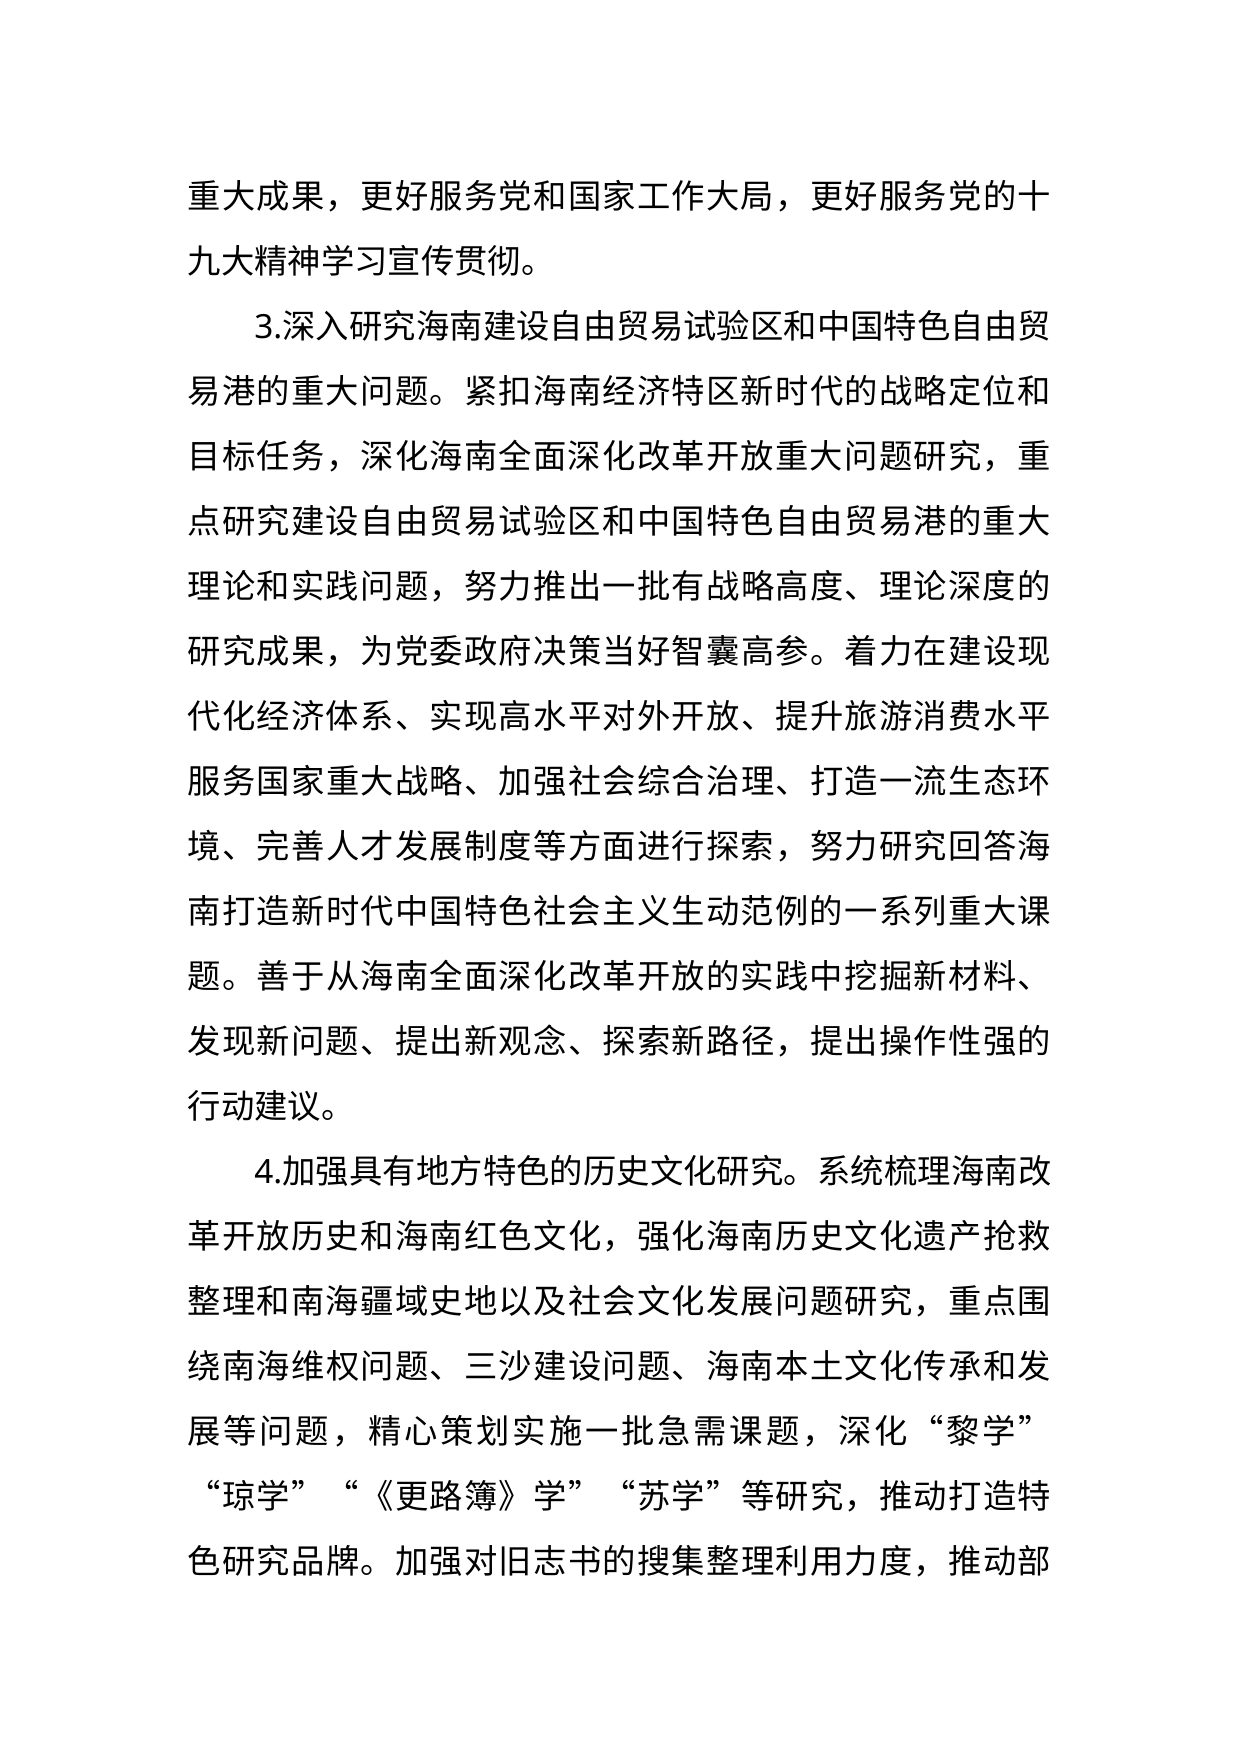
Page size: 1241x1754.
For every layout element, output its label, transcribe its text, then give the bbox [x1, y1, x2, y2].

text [187, 162, 1053, 292]
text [187, 1137, 1053, 1592]
text 3.深入研究海南建设自由贸易试验区和中国特色自由贸易港的重大问题。紧扣海南经济特区新时代的战略定位和目标任务，深化海南全面深化改革开放重大问题研究，重点研究建设自由贸易试验区和中国特色自由贸易港的重大理论和实践问题，努力推出一批有战略高度、理论深度的研究成果，为党委政府决策当好智囊高参。着力在建设现代化经济体系、实现高水平对外开放、提升旅游消费水平、服务国家重大战略、加强社会综合治理、打造一流生态环境、完善人才发展制度等方面进行探索，努力研究回答海南打造新时代中国特色社会主义生动范例的一系列重大课题。善于从海南全面深化改革开放的实践中挖掘新材料、发现新问题、提出新观念、探索新路径，提出操作性强的行动建议。 [187, 292, 1053, 1137]
